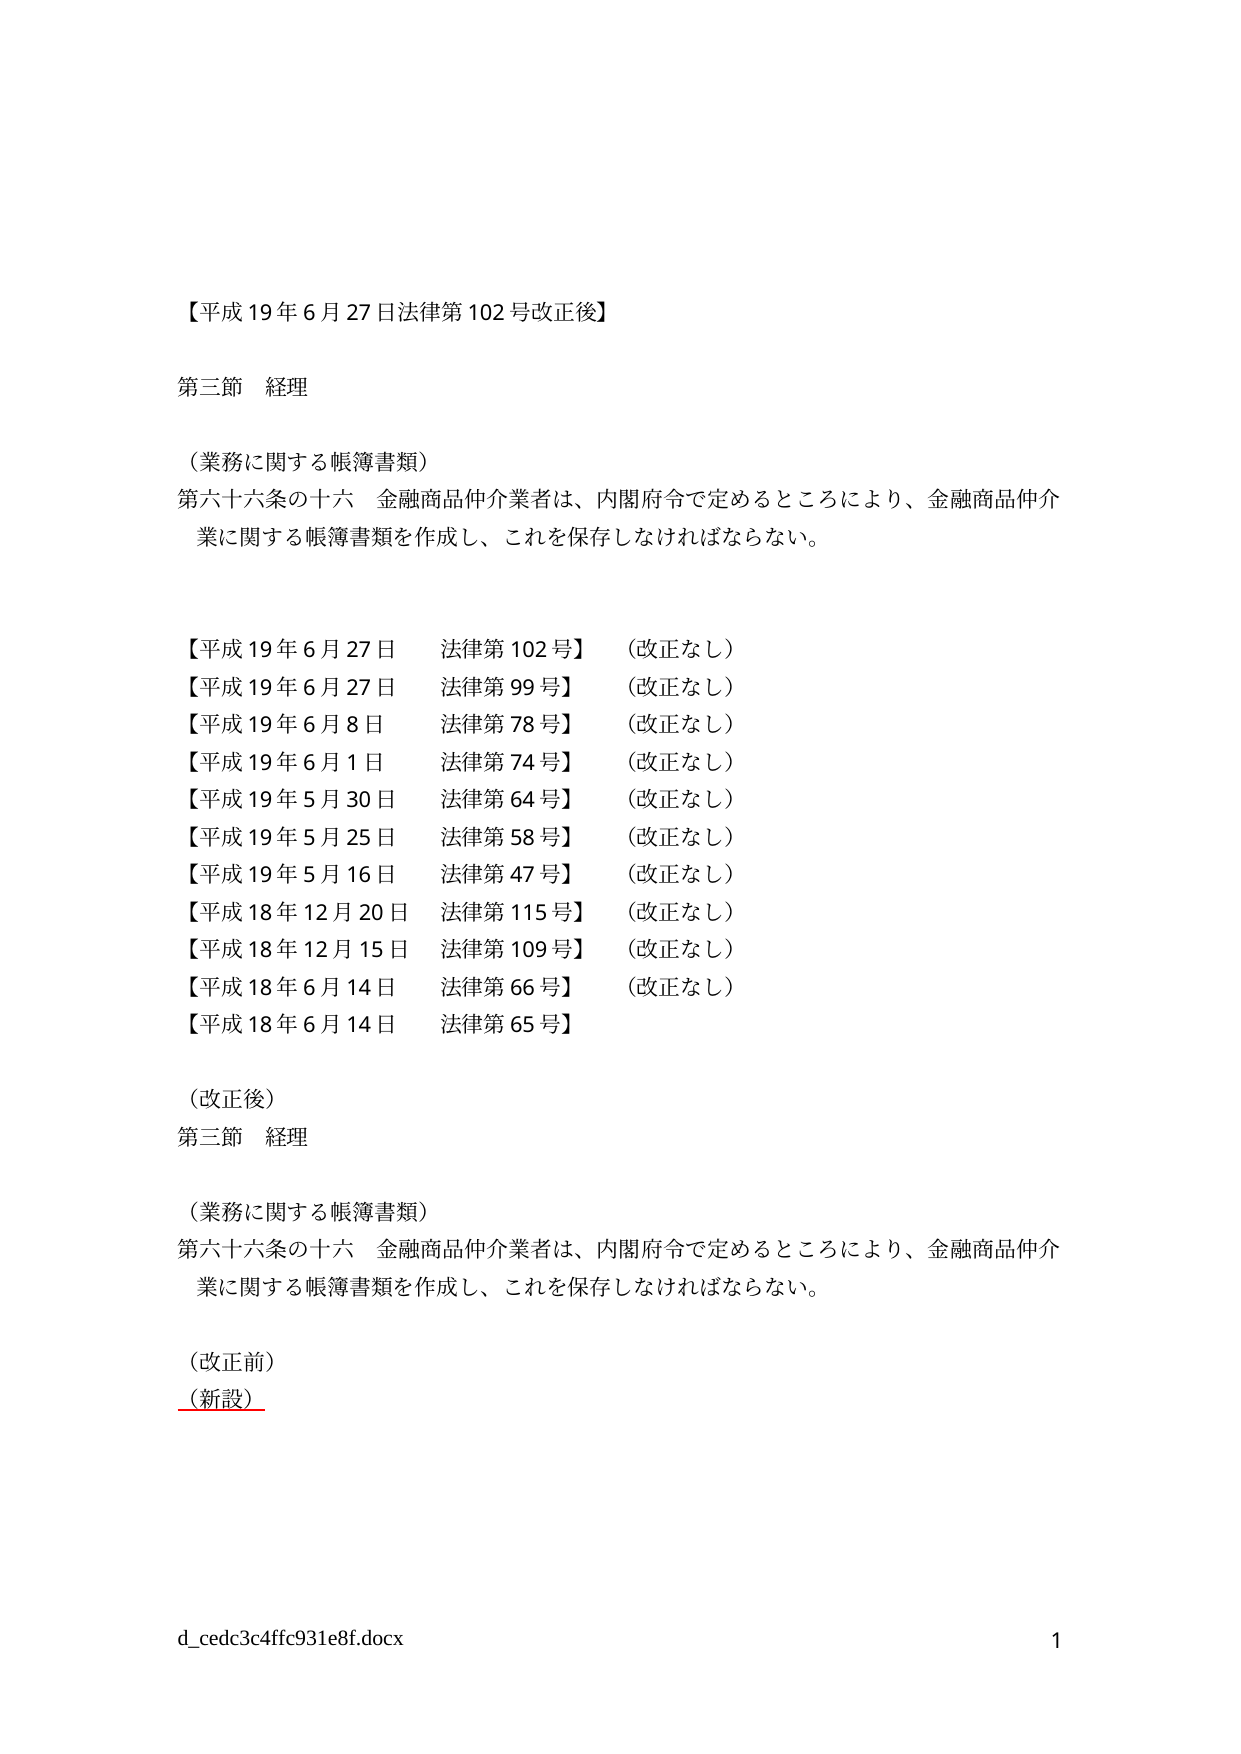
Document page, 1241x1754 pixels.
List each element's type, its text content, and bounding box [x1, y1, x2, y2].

text 第三節 経理 [177, 367, 1063, 404]
text 【平成19年6月27日 法律第102号】 （改正なし） [177, 629, 1063, 667]
text 第三節 経理 [177, 1117, 1063, 1154]
text 【平成18年6月14日 法律第65号】 [177, 1004, 1063, 1042]
text 【平成19年5月25日 法律第58号】 （改正なし） [177, 817, 1063, 854]
text （改正後） [177, 1079, 1063, 1117]
text （改正前） [177, 1342, 1063, 1379]
text 【平成19年6月27日 法律第99号】 （改正なし） [177, 667, 1063, 704]
text 第六十六条の十六 金融商品仲介業者は、内閣府令で定めるところにより、金融商品仲介業に関する帳簿書類を作成し、これを保存しなければならない。 [177, 479, 1063, 554]
text （新設） [177, 1379, 1063, 1417]
text 【平成19年6月8日 法律第78号】 （改正なし） [177, 704, 1063, 742]
text 【平成18年12月20日 法律第115号】 （改正なし） [177, 892, 1063, 929]
text 【平成19年5月30日 法律第64号】 （改正なし） [177, 779, 1063, 817]
text 【平成19年5月16日 法律第47号】 （改正なし） [177, 854, 1063, 892]
text 【平成18年12月15日 法律第109号】 （改正なし） [177, 929, 1063, 967]
text 【平成19年6月27日法律第102号改正後】 [177, 292, 1063, 329]
text 【平成19年6月1日 法律第74号】 （改正なし） [177, 742, 1063, 779]
text 【平成18年6月14日 法律第66号】 （改正なし） [177, 967, 1063, 1004]
text （業務に関する帳簿書類） [177, 1192, 1063, 1229]
text 第六十六条の十六 金融商品仲介業者は、内閣府令で定めるところにより、金融商品仲介業に関する帳簿書類を作成し、これを保存しなければならない。 [177, 1229, 1063, 1304]
text （業務に関する帳簿書類） [177, 442, 1063, 479]
